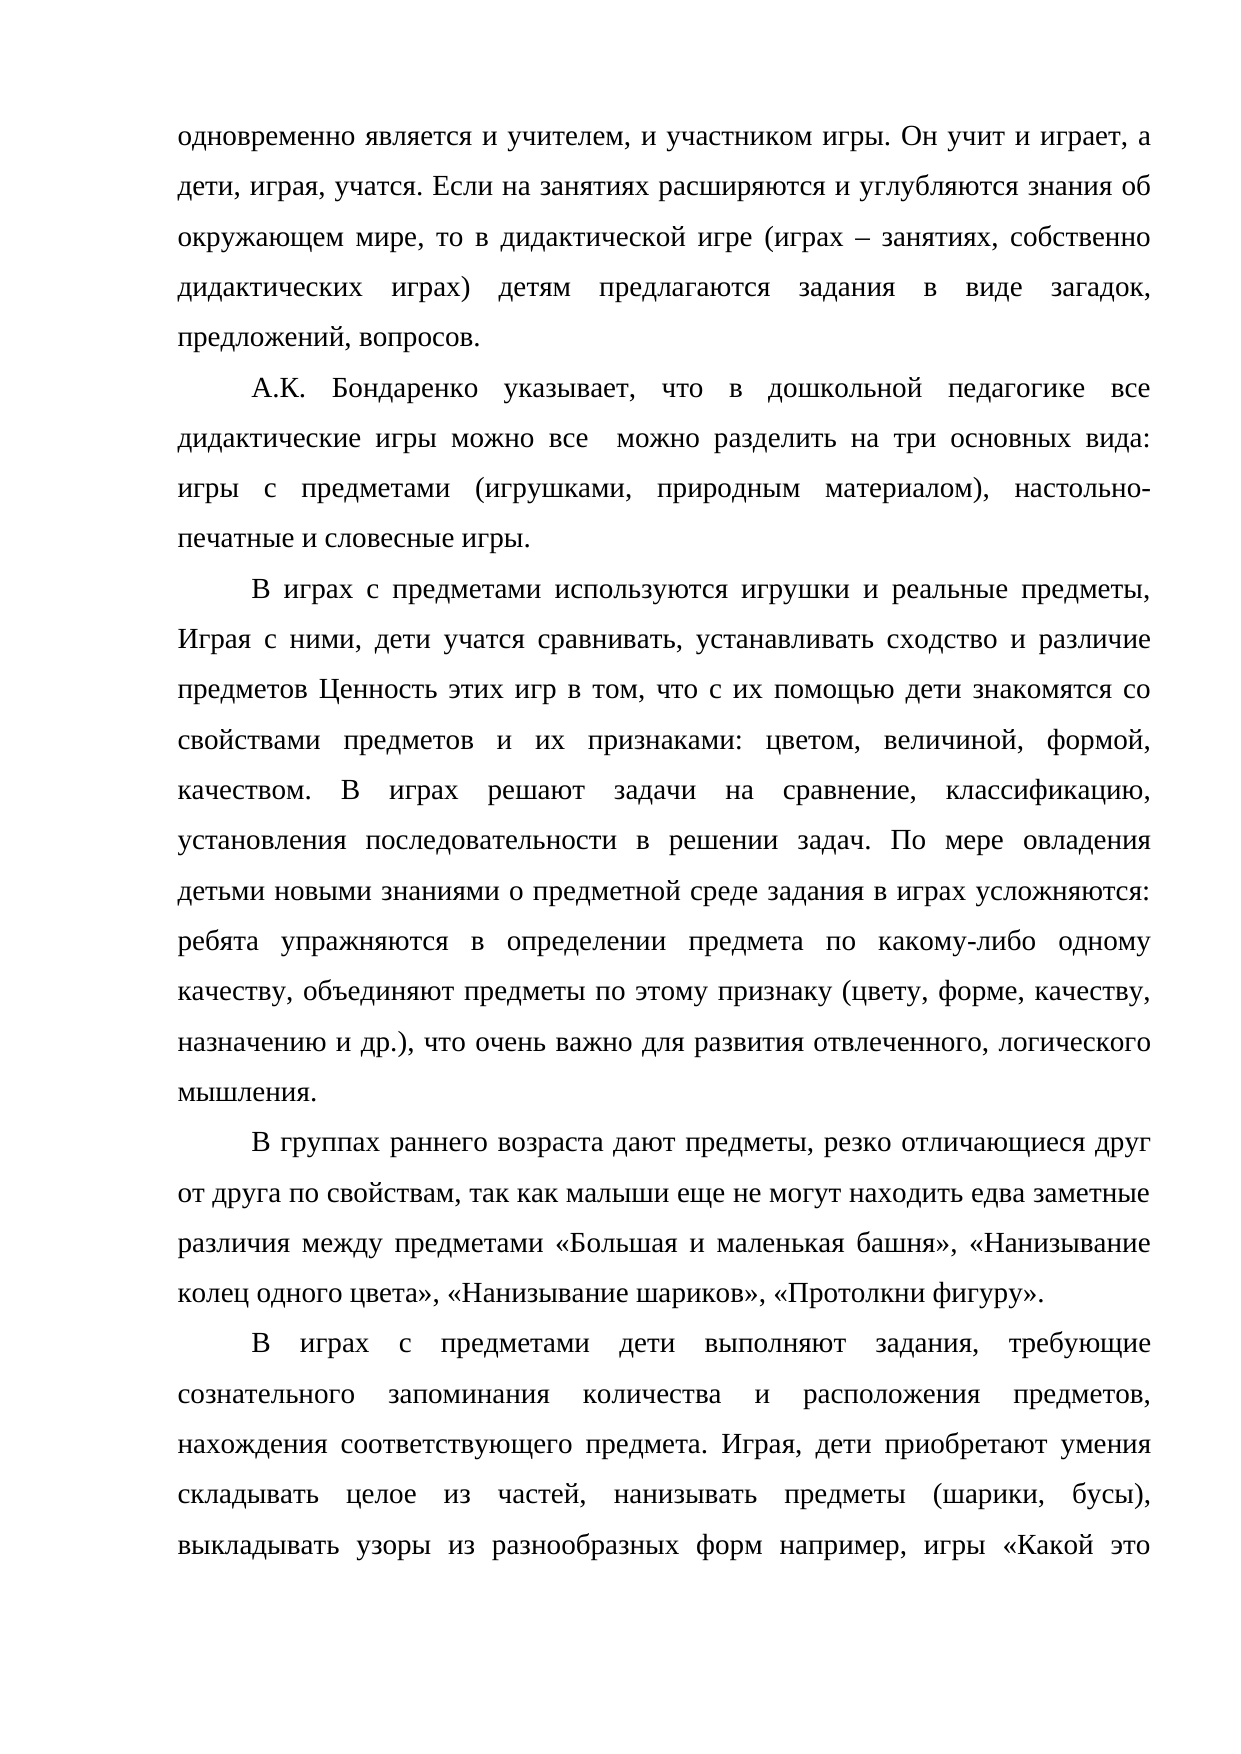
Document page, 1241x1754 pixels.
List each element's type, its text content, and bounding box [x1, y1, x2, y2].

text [177, 1326, 1152, 1560]
text А.К. Бондаренко указывает, что в дошкольной педагогике все дидактические игры можно все можно разделить на три основных вида: игры с предметами (игрушками, природным материалом), настольно-печатные и словесные игры. [177, 370, 1152, 554]
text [177, 118, 1152, 353]
text В группах раннего возраста дают предметы, резко отличающиеся друг от друга по свойствам, так как малыши еще не могут находить едва заметные различия между предметами «Большая и маленькая башня», «Нанизывание колец одного цвета», «Нанизывание шариков», «Протолкни фигуру». [177, 1124, 1152, 1309]
text В играх с предметами используются игрушки и реальные предметы, Играя с ними, дети учатся сравнивать, устанавливать сходство и различие предметов Ценность этих игр в том, что с их помощью дети знакомятся со свойствами предметов и их признаками: цветом, величиной, формой, качеством. В играх решают задачи на сравнение, классификацию, установления последовательности в решении задач. По мере овладения детьми новыми знаниями о предметной среде задания в играх усложняются: ребята упражняются в определении предмета по какому-либо одному качеству, объединяют предметы по этому признаку (цвету, форме, качеству, назначению и др.), что очень важно для развития отвлеченного, логического мышления. [177, 571, 1152, 1108]
